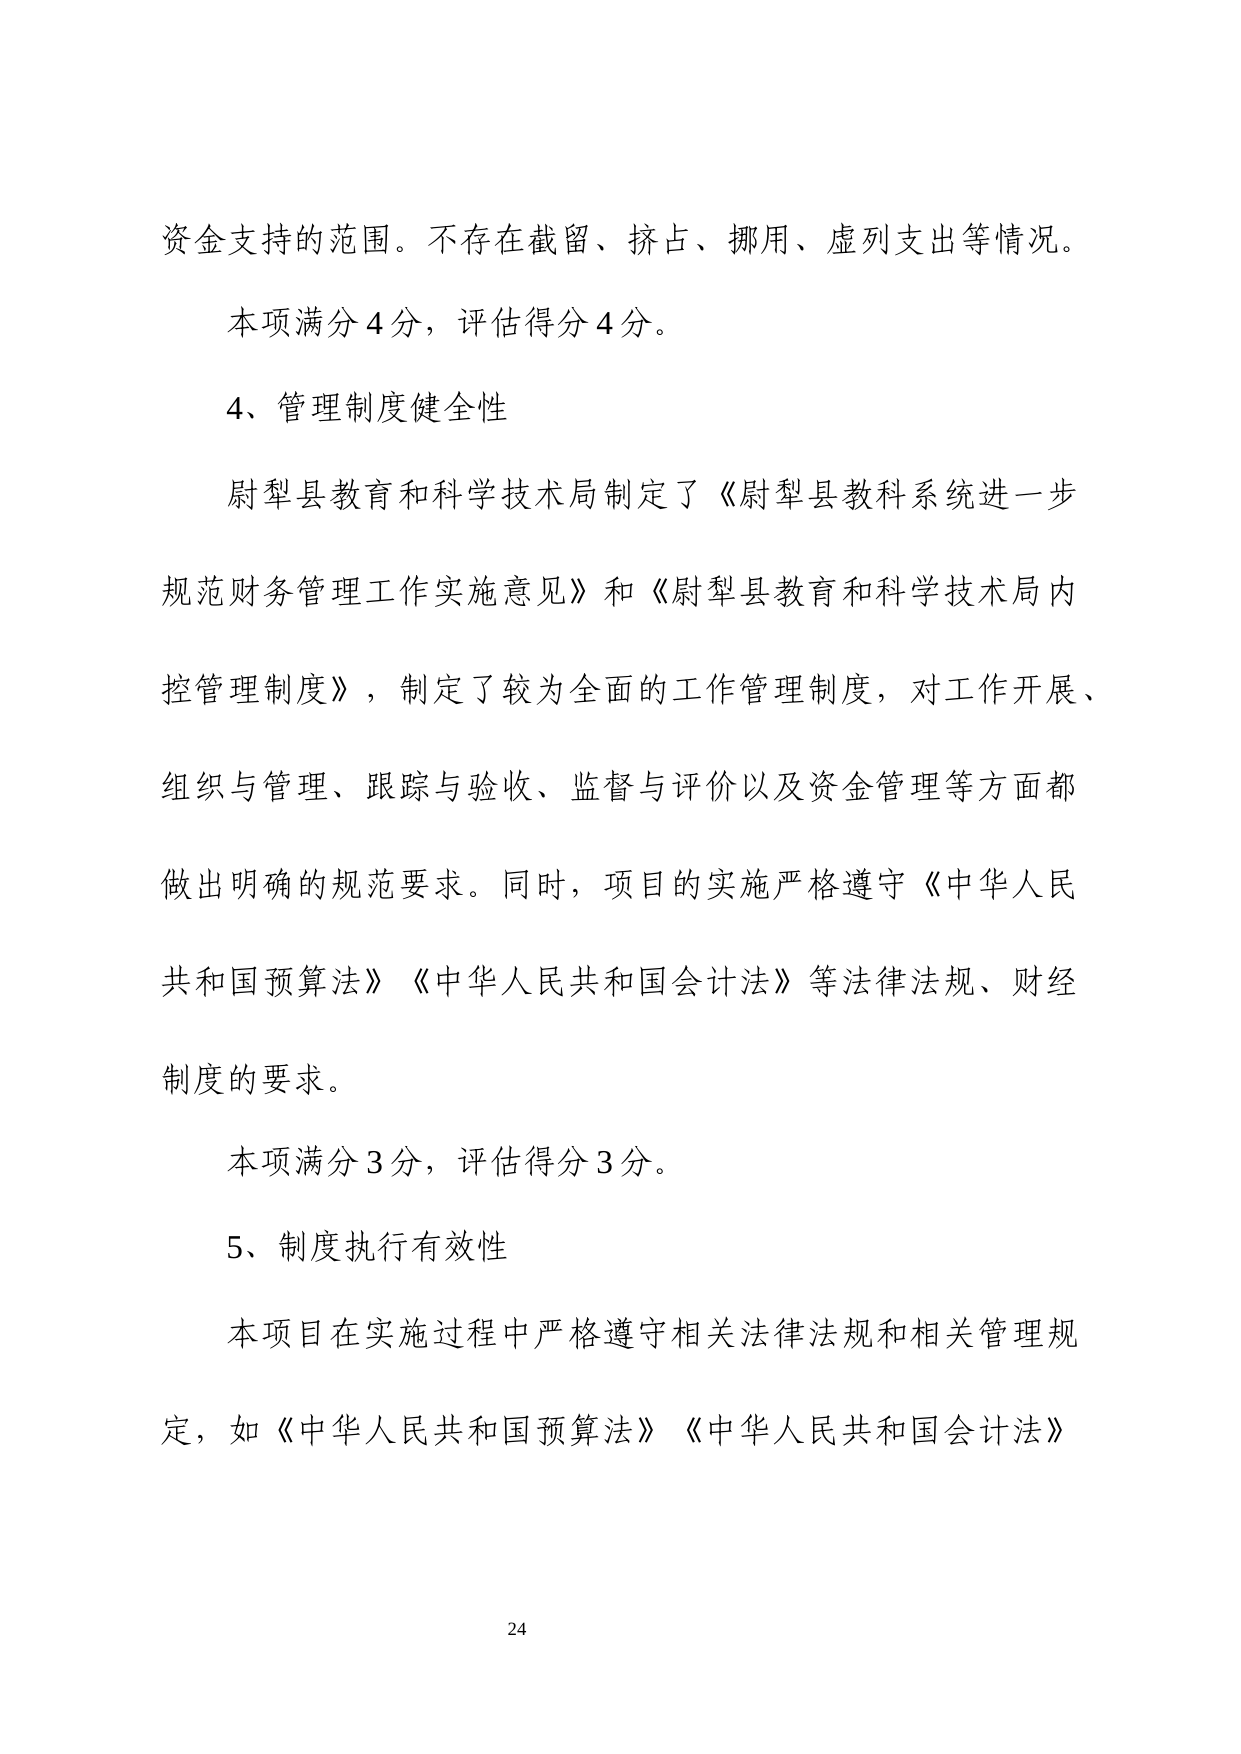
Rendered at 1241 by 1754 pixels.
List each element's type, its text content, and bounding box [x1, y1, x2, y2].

text 本项满分4分，评估得分4分。 [159, 289, 1081, 354]
text 尉犁县教育和科学技术局制定了《尉犁县教科系统进一步规范财务管理工作实施意见》和《尉犁县教育和科学技术局内控管理制度》，制定了较为全面的工作管理制度，对工作开展、组织与管理、跟踪与验收、监督与评价以及资金管理等方面都做出明确的规范要求。同时，项目的实施严格遵守《中华人民共和国预算法》《中华人民共和国会计法》等法律法规、财经制度的要求。 [159, 459, 1081, 1109]
text 本项满分3分，评估得分3分。 [159, 1128, 1081, 1193]
text 5、制度执行有效性 [159, 1213, 1081, 1278]
text 4、管理制度健全性 [159, 374, 1081, 439]
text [159, 205, 1081, 270]
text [159, 1298, 1081, 1461]
